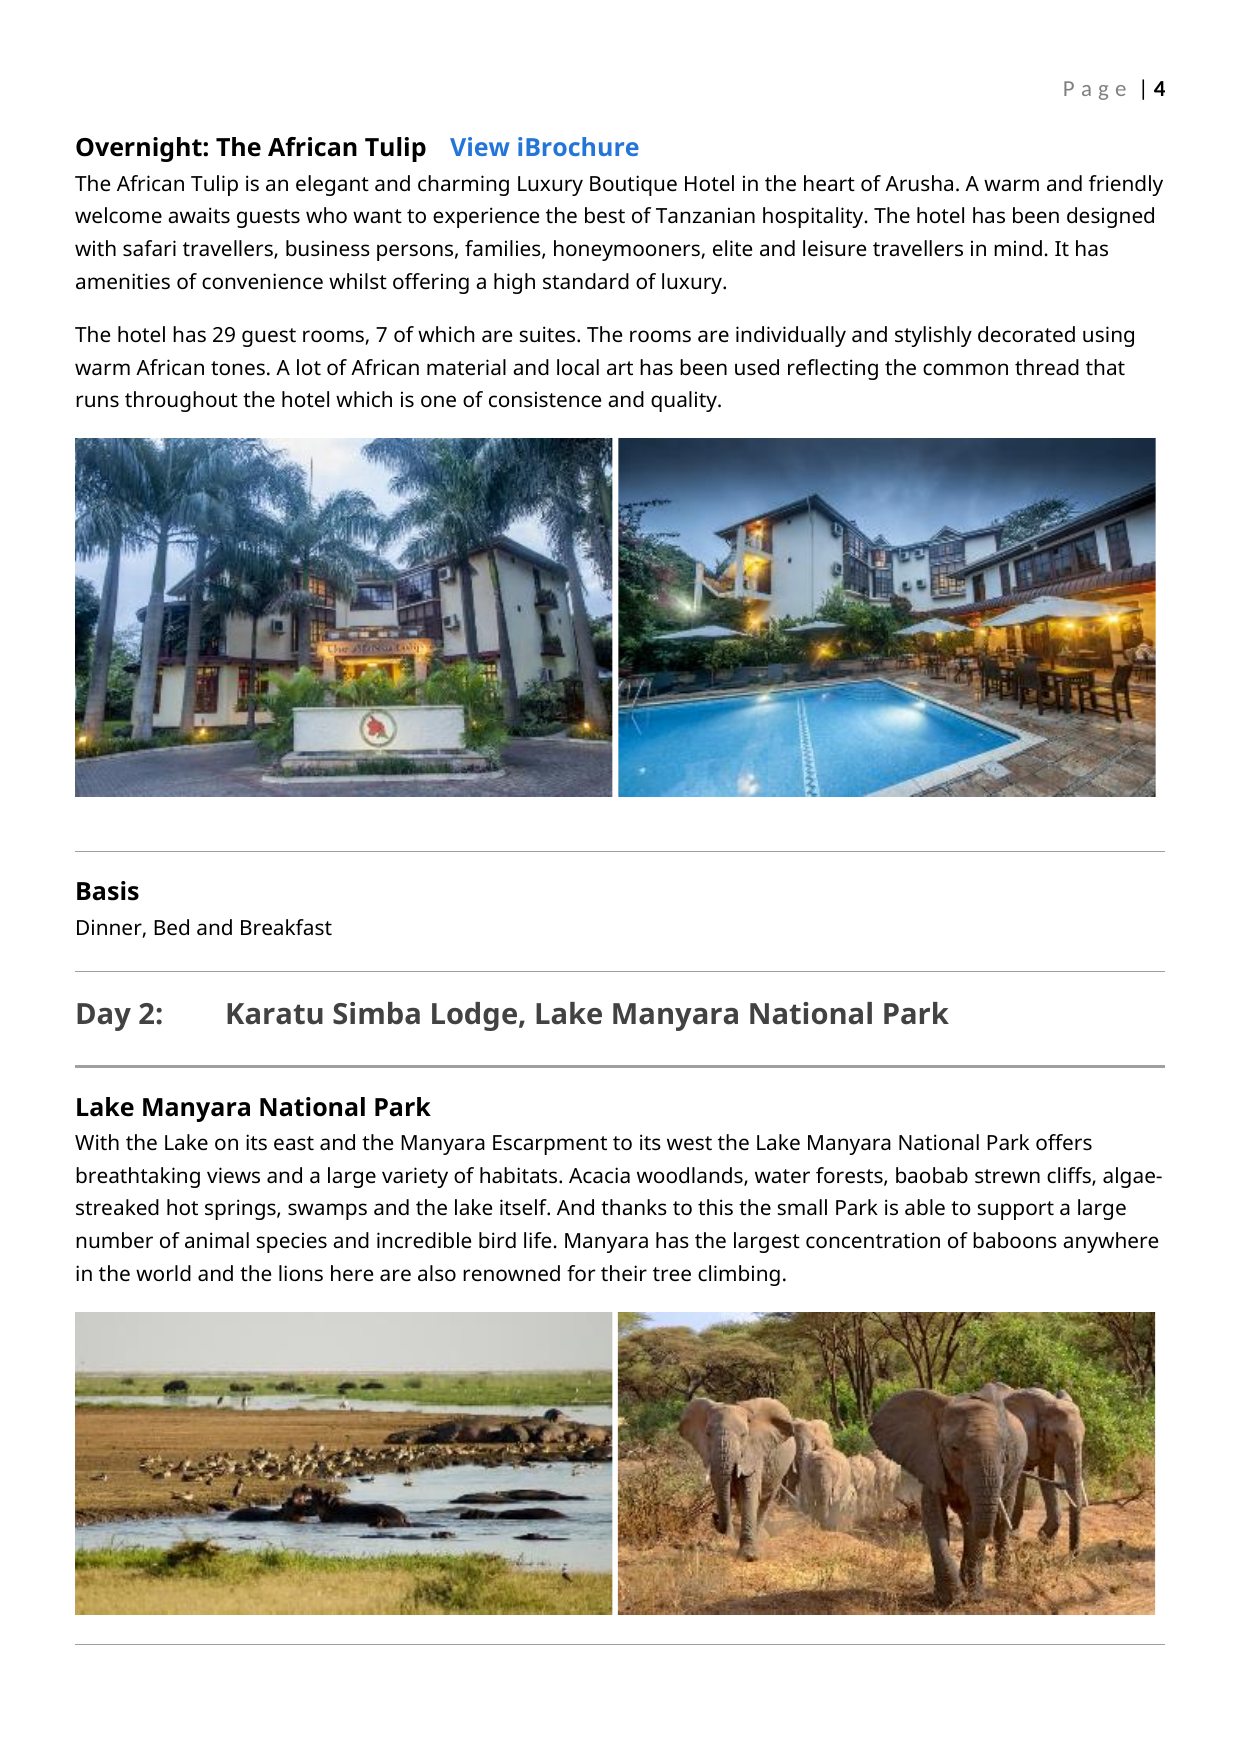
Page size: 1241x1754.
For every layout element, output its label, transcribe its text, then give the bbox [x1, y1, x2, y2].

subtitle Basis [75, 874, 1165, 908]
picture [75, 438, 613, 797]
picture [617, 1312, 1156, 1615]
subtitle Day 2: Karatu Simba Lodge, Lake Manyara National Park [75, 993, 1165, 1033]
subtitle Lake Manyara National Park [75, 1089, 1165, 1123]
text Dinner, Bed and Breakfast [75, 913, 1165, 941]
picture [618, 438, 1156, 797]
text The African Tulip is an elegant and charming Luxury Boutique Hotel in the heart of Arusha. A warm and friendly welcome awaits guests who want to experience the best of Tanzanian hospitality. The hotel has been designed with safari travellers, business persons, families, honeymooners, elite and leisure travellers in mind. It has amenities of convenience whilst offering a high standard of luxury. [75, 169, 1165, 295]
picture [75, 1312, 613, 1615]
text With the Lake on its east and the Manyara Escarpment to its west the Lake Manyara National Park offers breathtaking views and a large variety of habitats. Acacia woodlands, water forests, baobab strewn cliffs, algae-streaked hot springs, swamps and the lake itself. And thanks to this the small Park is able to support a large number of animal species and incredible bird life. Manyara has the largest concentration of baboons anywhere in the world and the lions here are also renowned for their tree climbing. [75, 1128, 1165, 1287]
subtitle Overnight: The African Tulip View iBrochure [75, 130, 1165, 164]
text The hotel has 29 guest rooms, 7 of which are suites. The rooms are individually and stylishly decorated using warm African tones. A lot of African material and local art has been used reflecting the common thread that runs throughout the hotel which is one of consistence and quality. [75, 320, 1165, 414]
